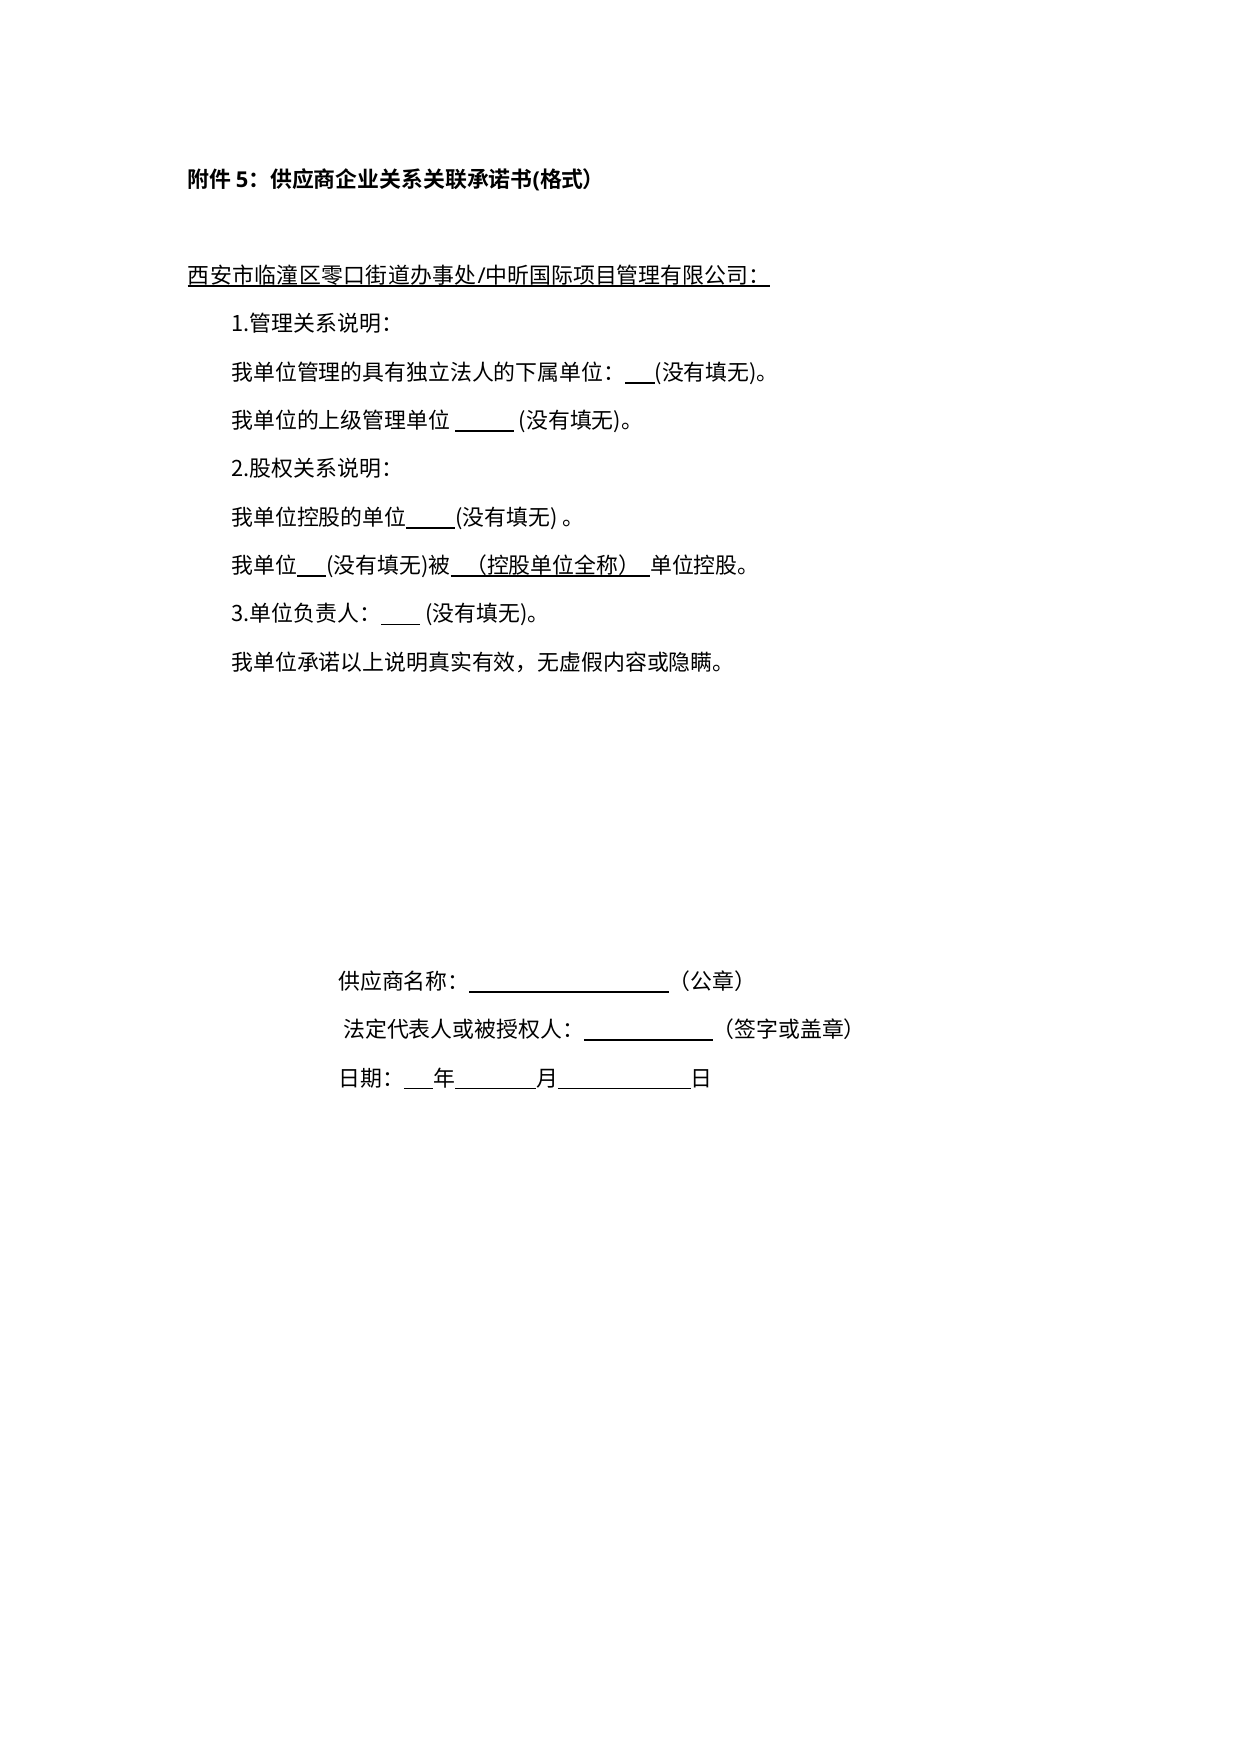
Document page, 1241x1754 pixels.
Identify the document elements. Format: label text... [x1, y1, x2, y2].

text 法定代表人或被授权人： （签字或盖章） [187, 1012, 1053, 1044]
text 3.单位负责人： (没有填无)。 [187, 596, 1053, 628]
text 日期： 年 月 日 [187, 1060, 1053, 1093]
text 西安市临潼区零口街道办事处/中昕国际项目管理有限公司： [187, 258, 1053, 290]
text 我单位的上级管理单位 (没有填无)。 [187, 403, 1053, 435]
text 1.管理关系说明： [187, 306, 1053, 338]
text 我单位控股的单位 (没有填无) 。 [187, 499, 1053, 532]
text 我单位管理的具有独立法人的下属单位： (没有填无)。 [187, 354, 1053, 387]
text 2.股权关系说明： [187, 451, 1053, 483]
text 我单位承诺以上说明真实有效，无虚假内容或隐瞒。 [187, 644, 1053, 677]
text 附件5：供应商企业关系关联承诺书(格式） [187, 162, 1053, 194]
text 供应商名称： （公章） [187, 963, 1053, 996]
text 我单位 (没有填无)被 （控股单位全称） 单位控股。 [187, 548, 1053, 580]
